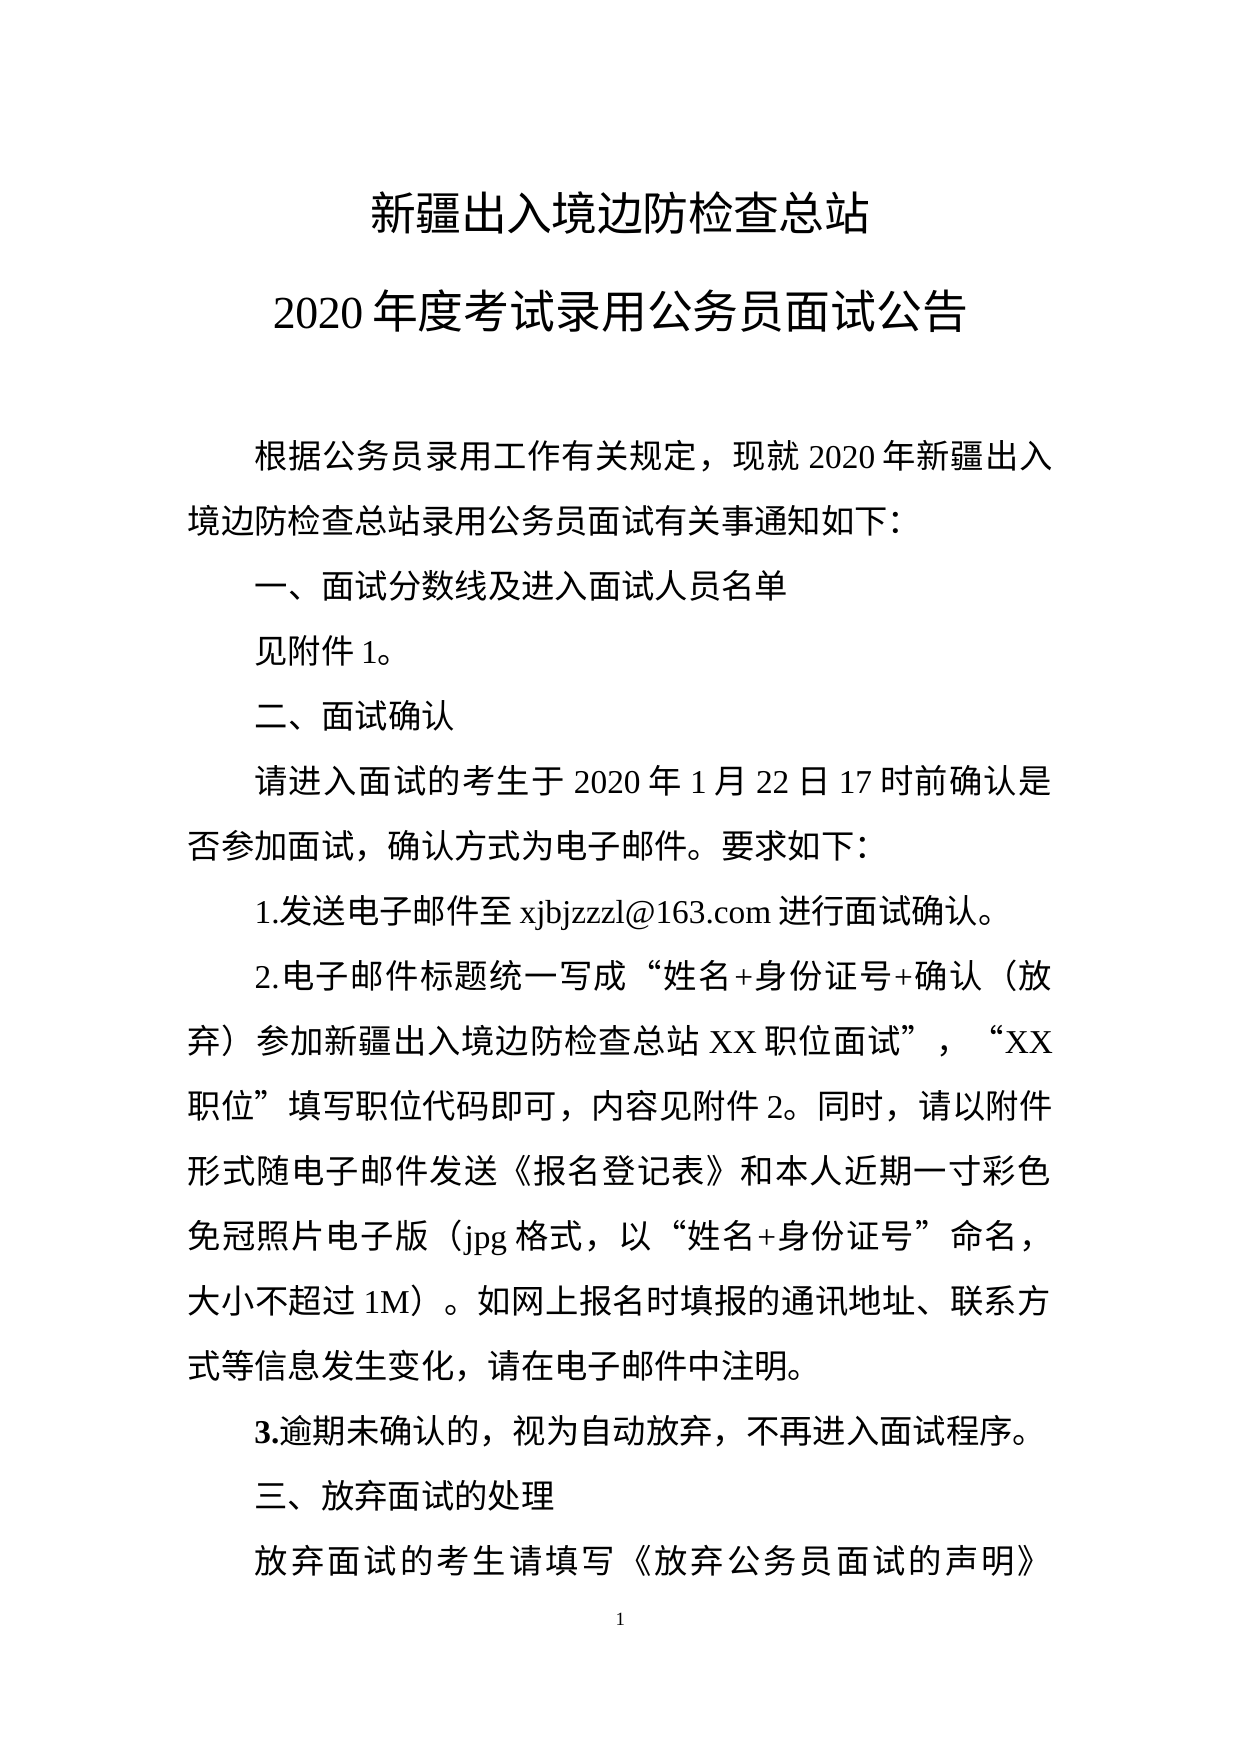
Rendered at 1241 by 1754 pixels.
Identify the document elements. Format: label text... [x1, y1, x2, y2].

text 请进入面试的考生于2020年1月22日17时前确认是否参加面试，确认方式为电子邮件。要求如下： [187, 747, 1053, 877]
text 一、面试分数线及进入面试人员名单 [254, 552, 1053, 617]
text 3.逾期未确认的，视为自动放弃，不再进入面试程序。 [187, 1397, 1053, 1462]
text 见附件1。 [187, 617, 1053, 682]
text 1.发送电子邮件至xjbjzzzl@163.com进行面试确认。 [187, 877, 1053, 942]
text 新疆出入境边防检查总站 [187, 162, 1053, 259]
text 二、面试确认 [187, 682, 1053, 747]
text 根据公务员录用工作有关规定，现就2020年新疆出入境边防检查总站录用公务员面试有关事通知如下： [187, 422, 1053, 552]
text 三、放弃面试的处理 [187, 1462, 1053, 1527]
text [187, 1527, 1053, 1592]
text 2.电子邮件标题统一写成“姓名+身份证号+确认（放弃）参加新疆出入境边防检查总站XX职位面试”，“XX职位”填写职位代码即可，内容见附件2。同时，请以附件形式随电子邮件发送《报名登记表》和本人近期一寸彩色免冠照片电子版（jpg格式，以“姓名+身份证号”命名，大小不超过1M）。如网上报名时填报的通讯地址、联系方式等信息发生变化，请在电子邮件中注明。 [187, 942, 1053, 1397]
text 2020年度考试录用公务员面试公告 [187, 259, 1053, 357]
